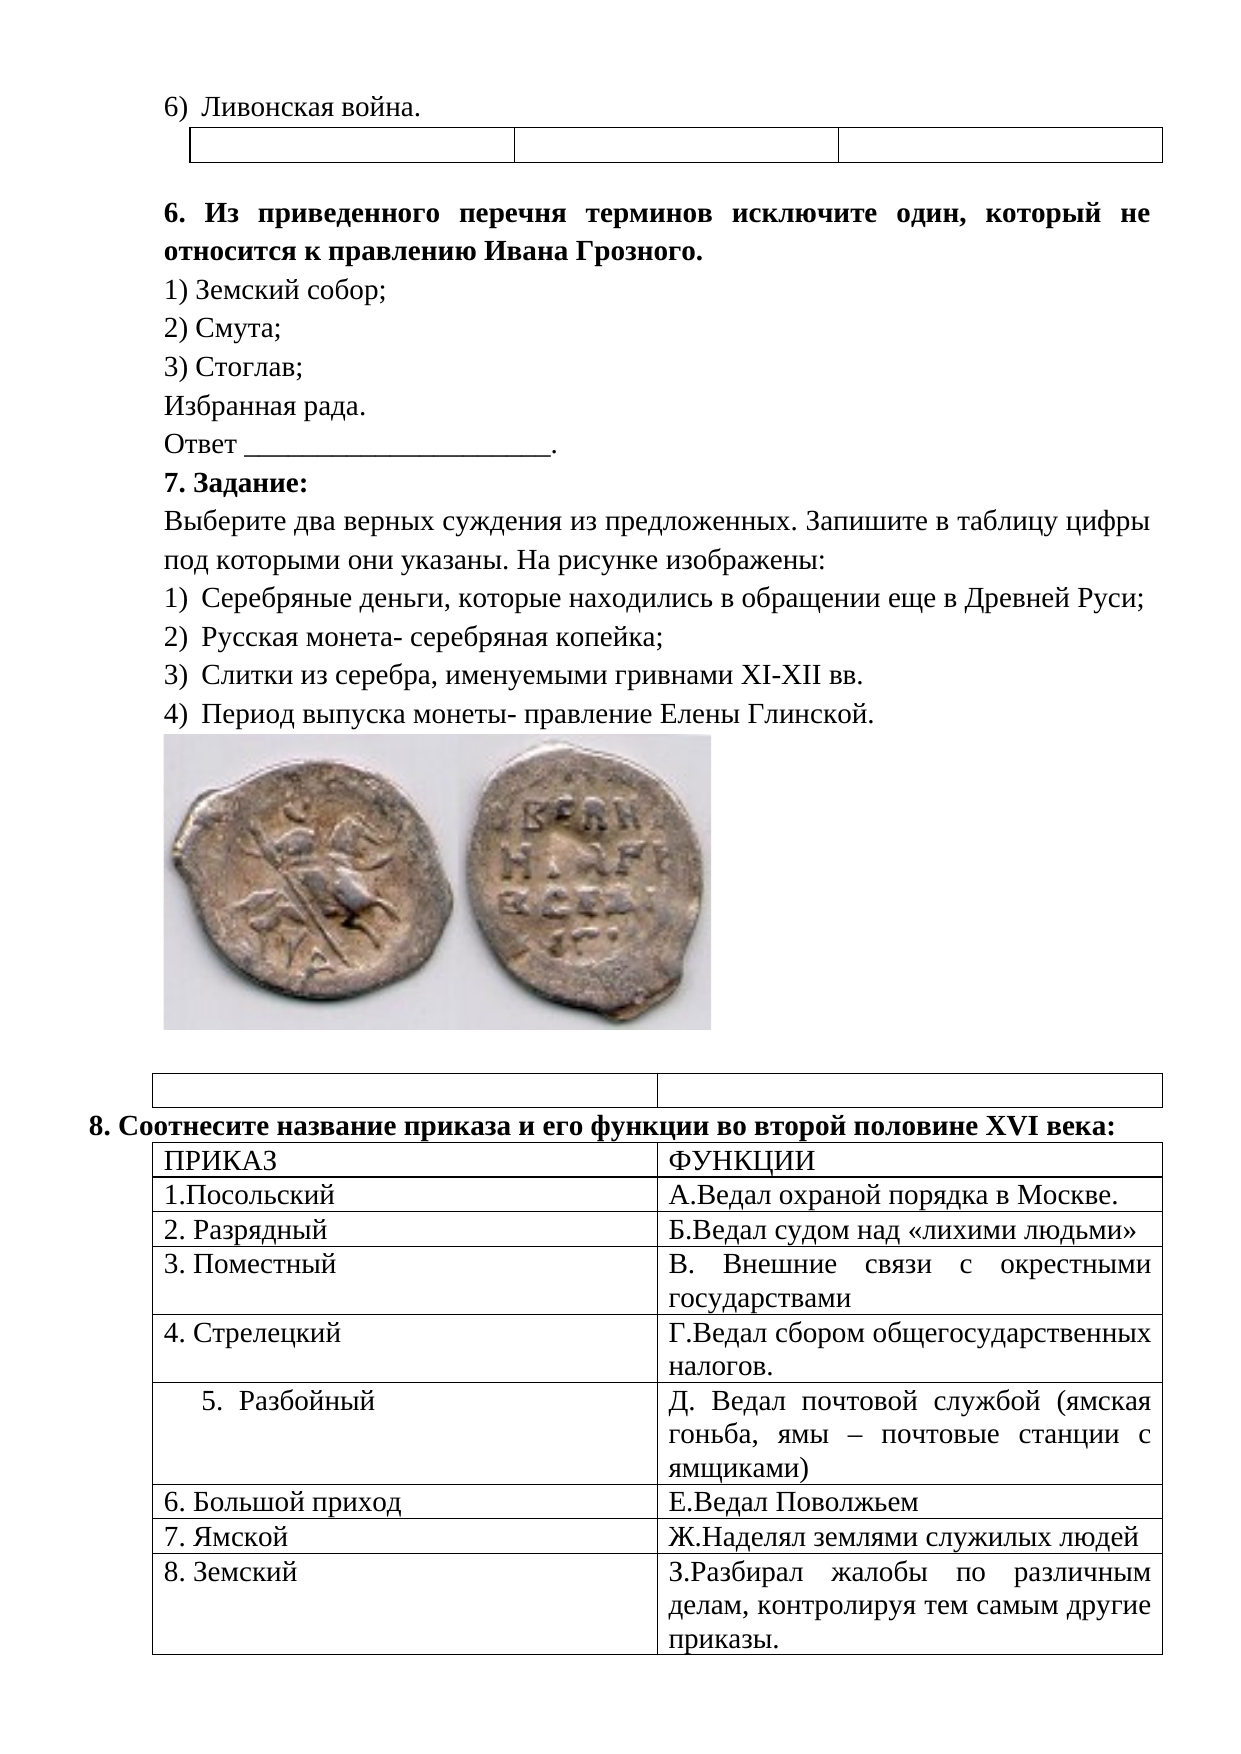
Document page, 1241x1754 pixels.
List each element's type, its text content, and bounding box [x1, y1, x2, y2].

list 3) Стоглав; [164, 349, 1152, 383]
table_cell 4. Стрелецкий [153, 1315, 657, 1382]
table_cell 3. Поместный [153, 1247, 657, 1314]
table_cell А.Ведал охраной порядка в Москве. [658, 1178, 1162, 1211]
list Русская монета- серебряная копейка; [164, 619, 1152, 652]
table_cell Г.Ведал сбором общегосударственных налогов. [658, 1315, 1162, 1382]
table_cell 7. Ямской [153, 1519, 657, 1553]
list 6. Из приведенного перечня терминов исключите один, который не относится к правлению Ивана Грозного. [164, 195, 1152, 267]
table_cell В. Внешние связи с окрестными государствами [658, 1247, 1162, 1314]
table_cell Б.Ведал судом над «лихими людьми» [658, 1212, 1162, 1246]
table_cell Ж.Наделял землями служилых людей [658, 1519, 1162, 1553]
table_cell Д. Ведал почтовой службой (ямская гоньба, ямы – почтовые станции с ямщиками) [658, 1383, 1162, 1483]
list 7. Задание: [164, 465, 1152, 498]
list Слитки из серебра, именуемыми гривнами XI-XII вв. [164, 657, 1152, 691]
table_cell Разбойный [153, 1383, 657, 1483]
table_cell 6. Большой приход [153, 1485, 657, 1518]
list Ответ _____________________. [164, 426, 1152, 460]
table_header ПРИКАЗ [153, 1143, 657, 1176]
table_cell Е.Ведал Поволжьем [658, 1485, 1162, 1518]
table_cell 2. Разрядный [153, 1212, 657, 1246]
table_header ФУНКЦИИ [658, 1143, 1162, 1176]
table_header [658, 1074, 1162, 1107]
table_header [191, 128, 514, 162]
list Период выпуска монеты- правление Елены Глинской. [164, 696, 1152, 729]
list 2) Смута; [164, 311, 1152, 344]
list Выберите два верных суждения из предложенных. Запишите в таблицу цифры под которыми они указаны. На рисунке изображены: [164, 503, 1152, 575]
list Ливонская война. [164, 89, 1152, 122]
text 8. Соотнесите название приказа и его функции во второй половине XVI века: [89, 1108, 1152, 1142]
table_cell 8. Земский [153, 1554, 657, 1654]
table_cell З.Разбирал жалобы по различным делам, контролируя тем самым другие приказы. [658, 1554, 1162, 1654]
table_header [153, 1074, 657, 1107]
table_header [515, 128, 838, 162]
table_cell 1.Посольский [153, 1178, 657, 1211]
list Избранная рада. [164, 388, 1152, 421]
picture [163, 734, 712, 1030]
list Серебряные деньги, которые находились в обращении еще в Древней Руси; [164, 580, 1152, 614]
table_header [839, 128, 1162, 162]
list 1) Земский собор; [164, 272, 1152, 306]
